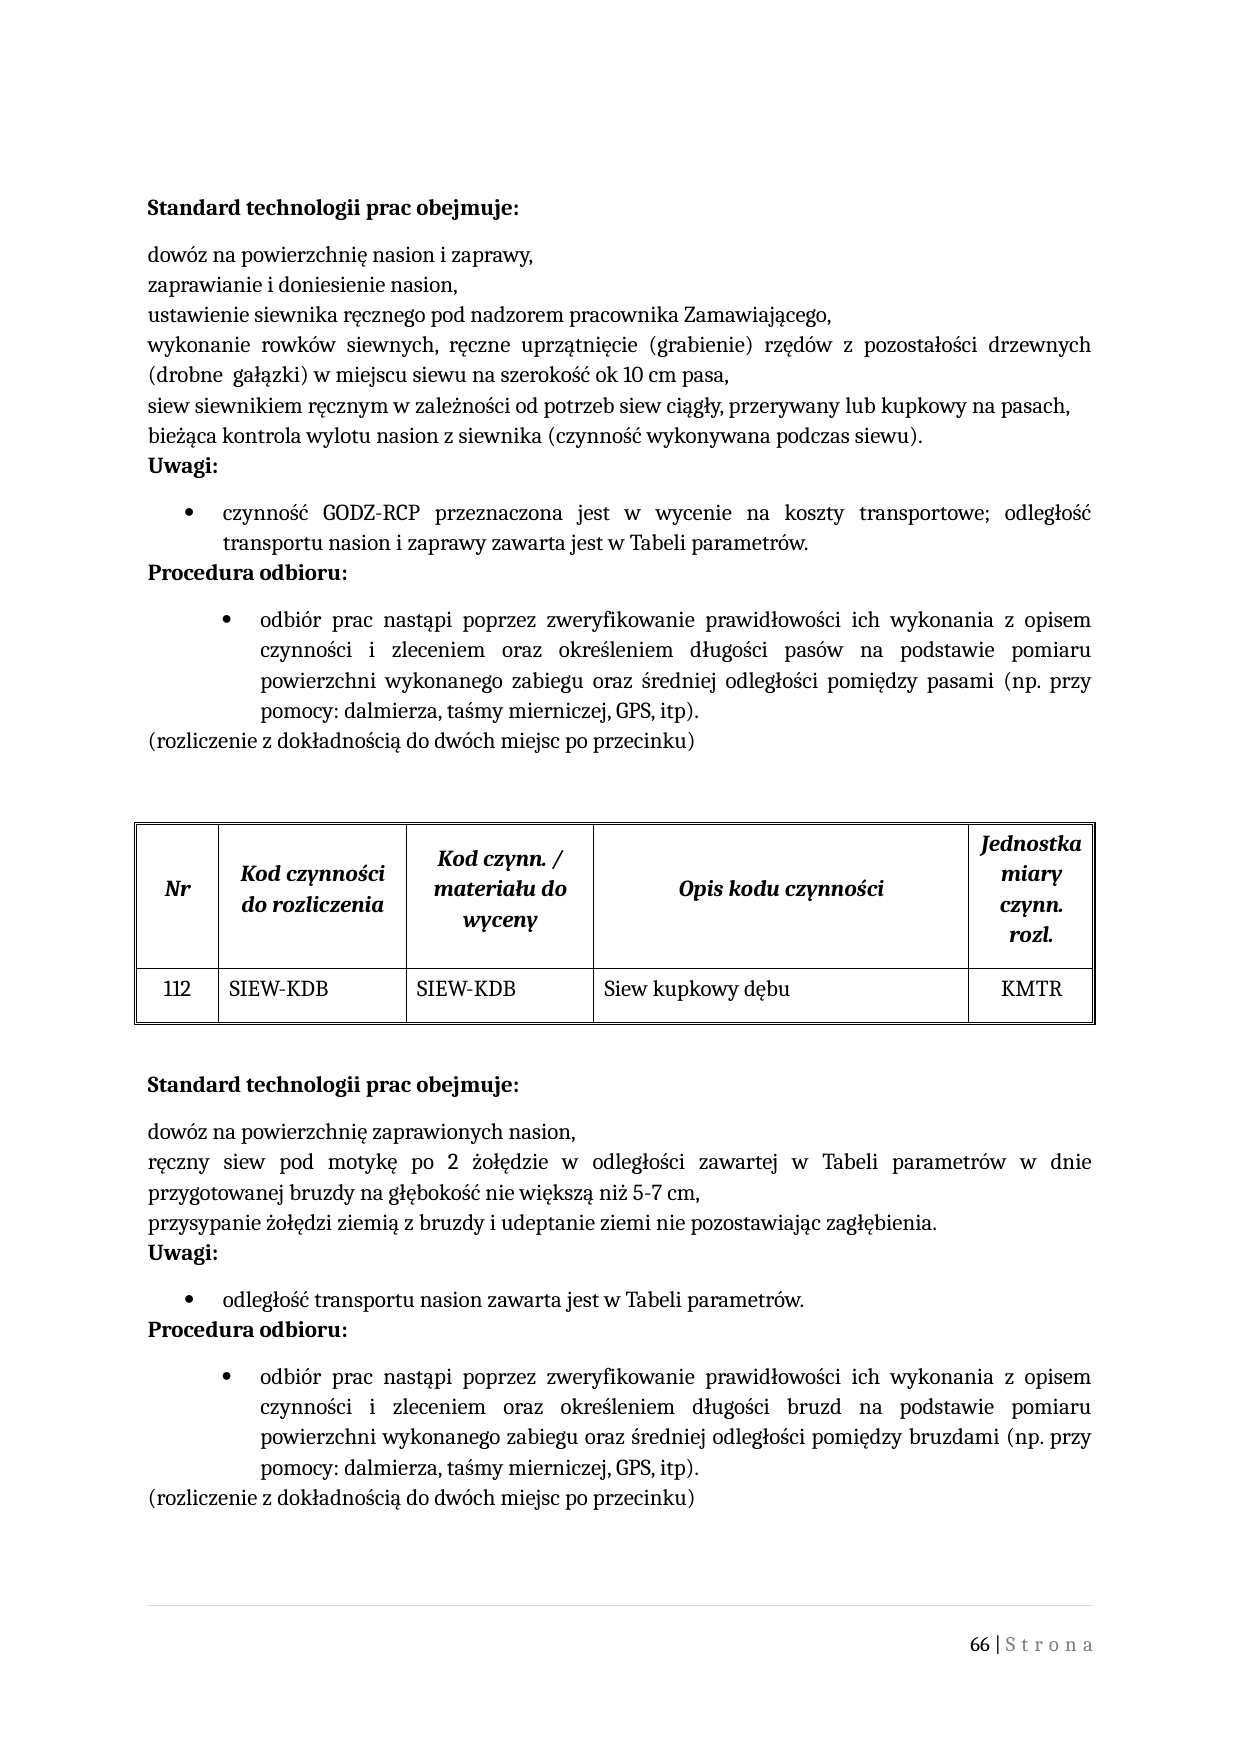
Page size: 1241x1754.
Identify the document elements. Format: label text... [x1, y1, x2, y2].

text (rozliczenie z dokładnością do dwóch miejsc po przecinku) [148, 728, 1093, 754]
text ręczny siew pod motykę po 2 żołędzie w odległości zawartej w Tabeli parametrów w dnie przygotowanej bruzdy na głębokość nie większą niż 5-7 cm, [148, 1149, 1093, 1206]
text siew siewnikiem ręcznym w zależności od potrzeb siew ciągły, przerywany lub kupkowy na pasach, [148, 392, 1093, 419]
text Procedura odbioru: [148, 560, 1093, 586]
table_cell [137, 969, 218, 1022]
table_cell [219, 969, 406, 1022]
text (rozliczenie z dokładnością do dwóch miejsc po przecinku) [148, 1484, 1093, 1511]
text dowóz na powierzchnię nasion i zaprawy, [148, 241, 1093, 268]
text Procedura odbioru: [148, 1317, 1093, 1343]
text wykonanie rowków siewnych, ręczne uprzątnięcie (grabienie) rzędów z pozostałości drzewnych (drobne gałązki) w miejscu siewu na szerokość ok 10 cm pasa, [148, 332, 1093, 388]
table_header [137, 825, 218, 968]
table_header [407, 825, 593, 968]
text Standard technologii prac obejmuje: [148, 194, 1093, 221]
text Uwagi: [148, 453, 1093, 479]
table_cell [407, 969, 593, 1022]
list odbiór prac nastąpi poprzez zweryfikowanie prawidłowości ich wykonania z opisem czynności i zleceniem oraz określeniem długości bruzd na podstawie pomiaru powierzchni wykonanego zabiegu oraz średniej odległości pomiędzy bruzdami (np. przy pomocy: dalmierza, taśmy mierniczej, GPS, itp). [223, 1364, 1093, 1481]
text ustawienie siewnika ręcznego pod nadzorem pracownika Zamawiającego, [148, 302, 1093, 328]
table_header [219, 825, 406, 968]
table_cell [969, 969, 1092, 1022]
text dowóz na powierzchnię zaprawionych nasion, [148, 1119, 1093, 1145]
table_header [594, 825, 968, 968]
list czynność GODZ-RCP przeznaczona jest w wycenie na koszty transportowe; odległość transportu nasion i zaprawy zawarta jest w Tabeli parametrów. [185, 500, 1093, 556]
text Uwagi: [148, 1240, 1093, 1266]
text zaprawianie i doniesienie nasion, [148, 272, 1093, 298]
list odległość transportu nasion zawarta jest w Tabeli parametrów. [185, 1287, 1093, 1313]
list odbiór prac nastąpi poprzez zweryfikowanie prawidłowości ich wykonania z opisem czynności i zleceniem oraz określeniem długości pasów na podstawie pomiaru powierzchni wykonanego zabiegu oraz średniej odległości pomiędzy pasami (np. przy pomocy: dalmierza, taśmy mierniczej, GPS, itp). [223, 607, 1093, 724]
text Standard technologii prac obejmuje: [148, 1072, 1093, 1098]
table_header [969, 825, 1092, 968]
text przysypanie żołędzi ziemią z bruzdy i udeptanie ziemi nie pozostawiając zagłębienia. [148, 1209, 1093, 1236]
text bieżąca kontrola wylotu nasion z siewnika (czynność wykonywana podczas siewu). [148, 423, 1093, 449]
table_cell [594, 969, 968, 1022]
